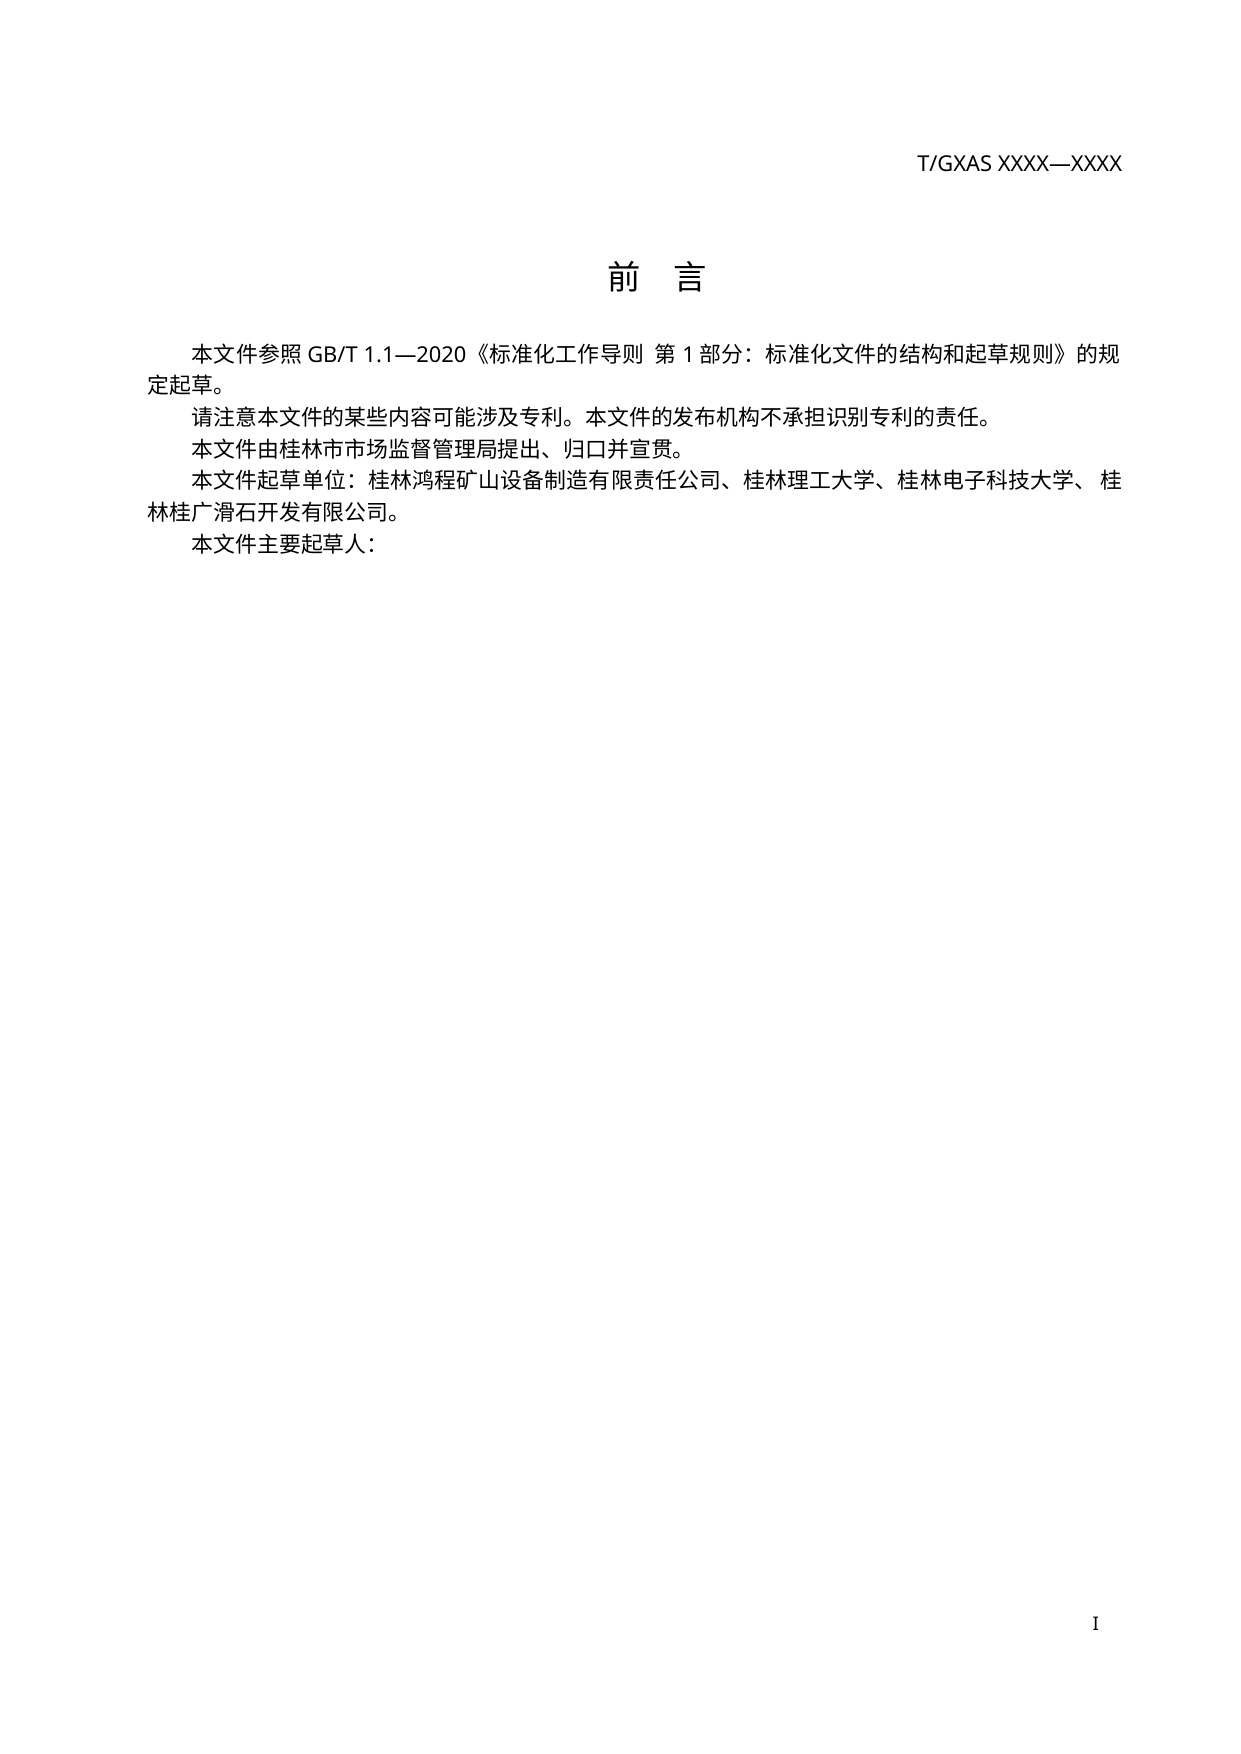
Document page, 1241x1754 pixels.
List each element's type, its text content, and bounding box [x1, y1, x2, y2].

text 本文件主要起草人： [148, 527, 1122, 558]
text 本文件由桂林市市场监督管理局提出、归口并宣贯。 [148, 432, 1122, 463]
text 本文件参照GB/T 1.1—2020《标准化工作导则 第1部分：标准化文件的结构和起草规则》的规定起草。 [148, 337, 1122, 400]
text 请注意本文件的某些内容可能涉及专利。本文件的发布机构不承担识别专利的责任。 [148, 400, 1122, 432]
text 前言 [148, 251, 1122, 299]
text 本文件起草单位：桂林鸿程矿山设备制造有限责任公司、桂林理工大学、桂林电子科技大学、桂林桂广滑石开发有限公司。 [148, 463, 1122, 527]
